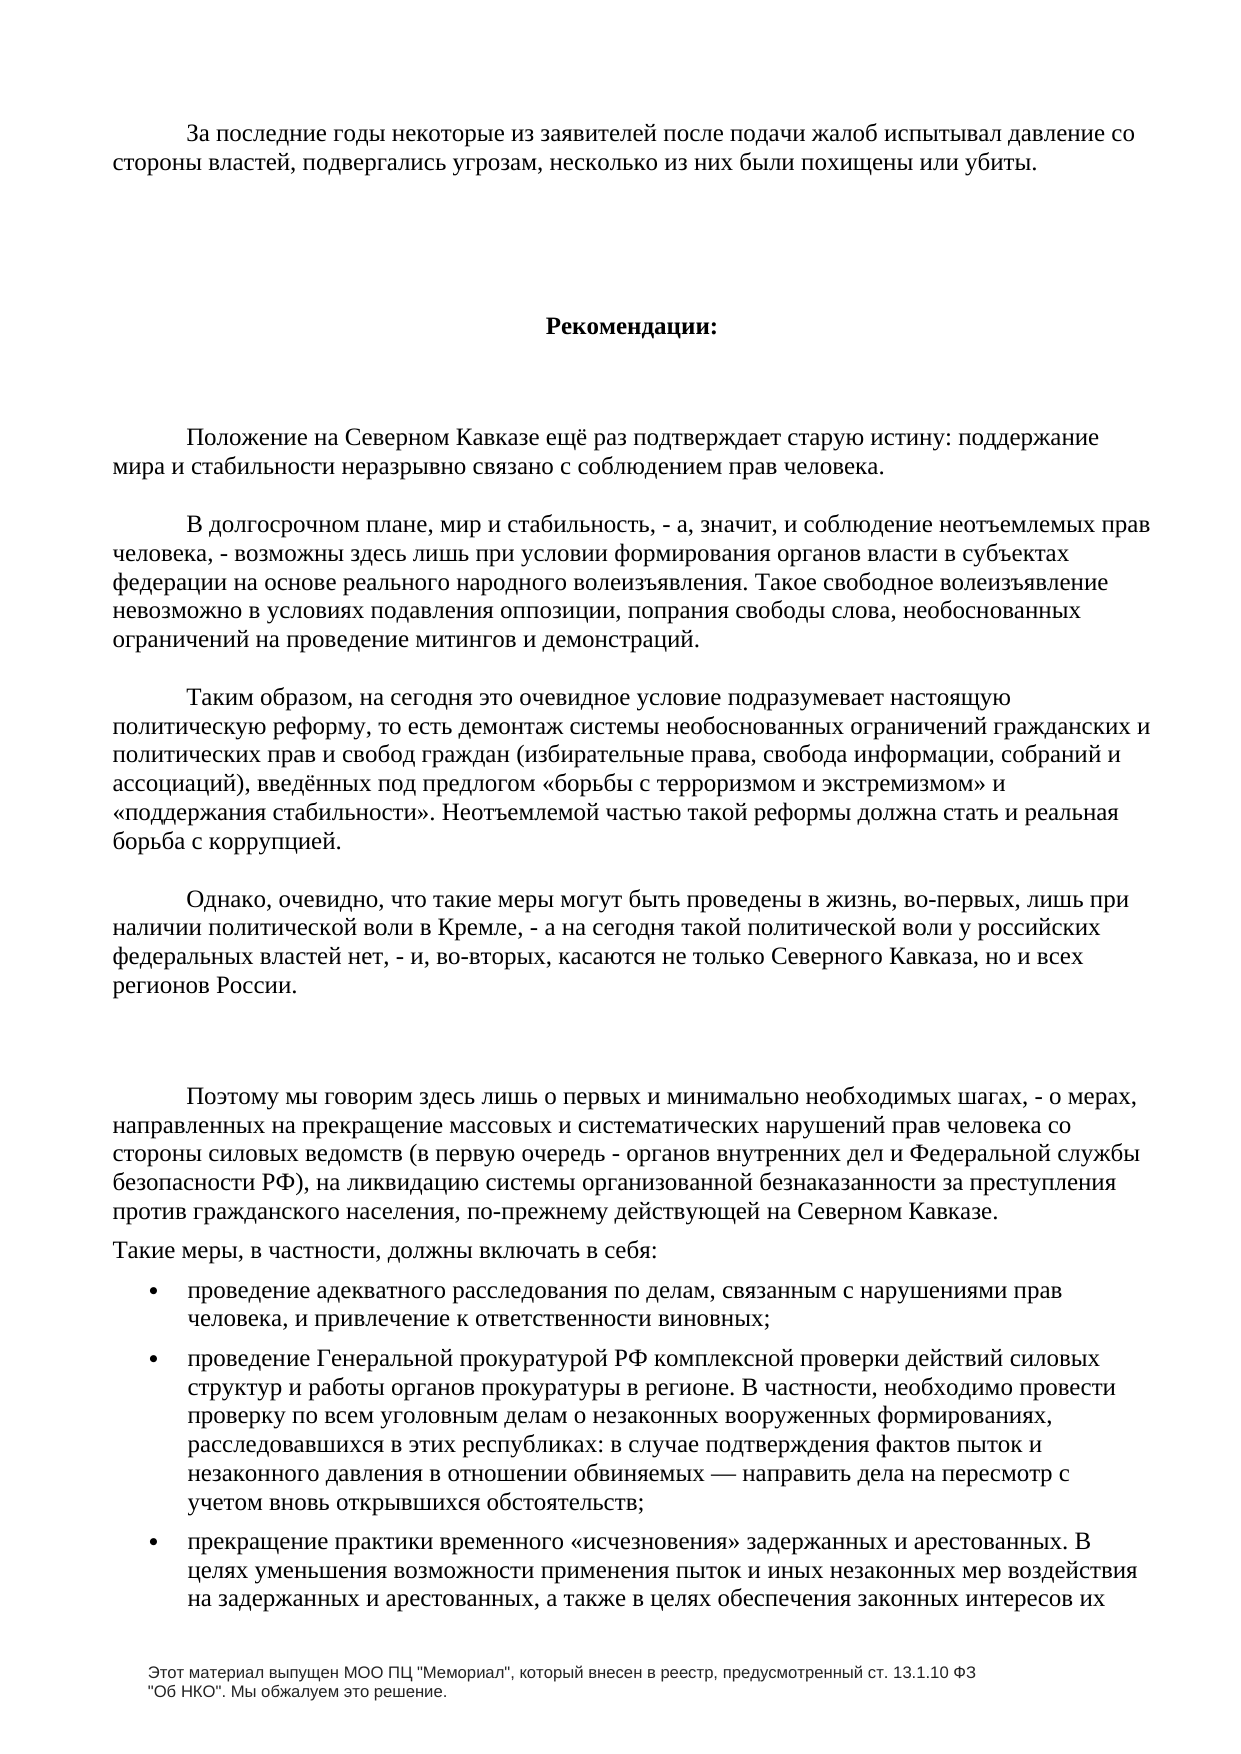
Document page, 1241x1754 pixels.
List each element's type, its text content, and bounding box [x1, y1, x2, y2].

text Такие меры, в частности, должны включать в себя: [112, 1235, 1152, 1264]
text Однако, очевидно, что такие меры могут быть проведены в жизнь, во-первых, лишь при наличии политической воли в Кремле, - а на сегодня такой политической воли у российских федеральных властей нет, - и, во-вторых, касаются не только Северного Кавказа, но и всех регионов России. [112, 884, 1152, 999]
text Положение на Северном Кавказе ещё раз подтверждает старую истину: поддержание мира и стабильности неразрывно связано с соблюдением прав человека. [112, 422, 1152, 480]
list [150, 1526, 1152, 1612]
text Таким образом, на сегодня это очевидное условие подразумевает настоящую политическую реформу, то есть демонтаж системы необоснованных ограничений гражданских и политических прав и свобод граждан (избирательные права, свобода информации, собраний и ассоциаций), введённых под предлогом «борьбы с терроризмом и экстремизмом» и «поддержания стабильности». Неотъемлемой частью такой реформы должна стать и реальная борьба с коррупцией. [112, 682, 1152, 854]
text Поэтому мы говорим здесь лишь о первых и минимально необходимых шагах, - о мерах, направленных на прекращение массовых и систематических нарушений прав человека со стороны силовых ведомств (в первую очередь - органов внутренних дел и Федеральной службы безопасности РФ), на ликвидацию системы организованной безнаказанности за преступления против гражданского населения, по-прежнему действующей на Северном Кавказе. [112, 1081, 1152, 1225]
list проведение Генеральной прокуратурой РФ комплексной проверки действий силовых структур и работы органов прокуратуры в регионе. В частности, необходимо провести проверку по всем уголовным делам о незаконных вооруженных формированиях, расследовавшихся в этих республиках: в случае подтверждения фактов пыток и незаконного давления в отношении обвиняемых — направить дела на пересмотр с учетом вновь открывшихся обстоятельств; [150, 1343, 1152, 1515]
text Рекомендации: [112, 311, 1152, 340]
list проведение адекватного расследования по делам, связанным с нарушениями прав человека, и привлечение к ответственности виновных; [150, 1275, 1152, 1332]
text В долгосрочном плане, мир и стабильность, - а, значит, и соблюдение неотъемлемых прав человека, - возможны здесь лишь при условии формирования органов власти в субъектах федерации на основе реального народного волеизъявления. Такое свободное волеизъявление невозможно в условиях подавления оппозиции, попрания свободы слова, необоснованных ограничений на проведение митингов и демонстраций. [112, 509, 1152, 653]
text За последние годы некоторые из заявителей после подачи жалоб испытывал давление со стороны властей, подвергались угрозам, несколько из них были похищены или убиты. [112, 118, 1152, 176]
